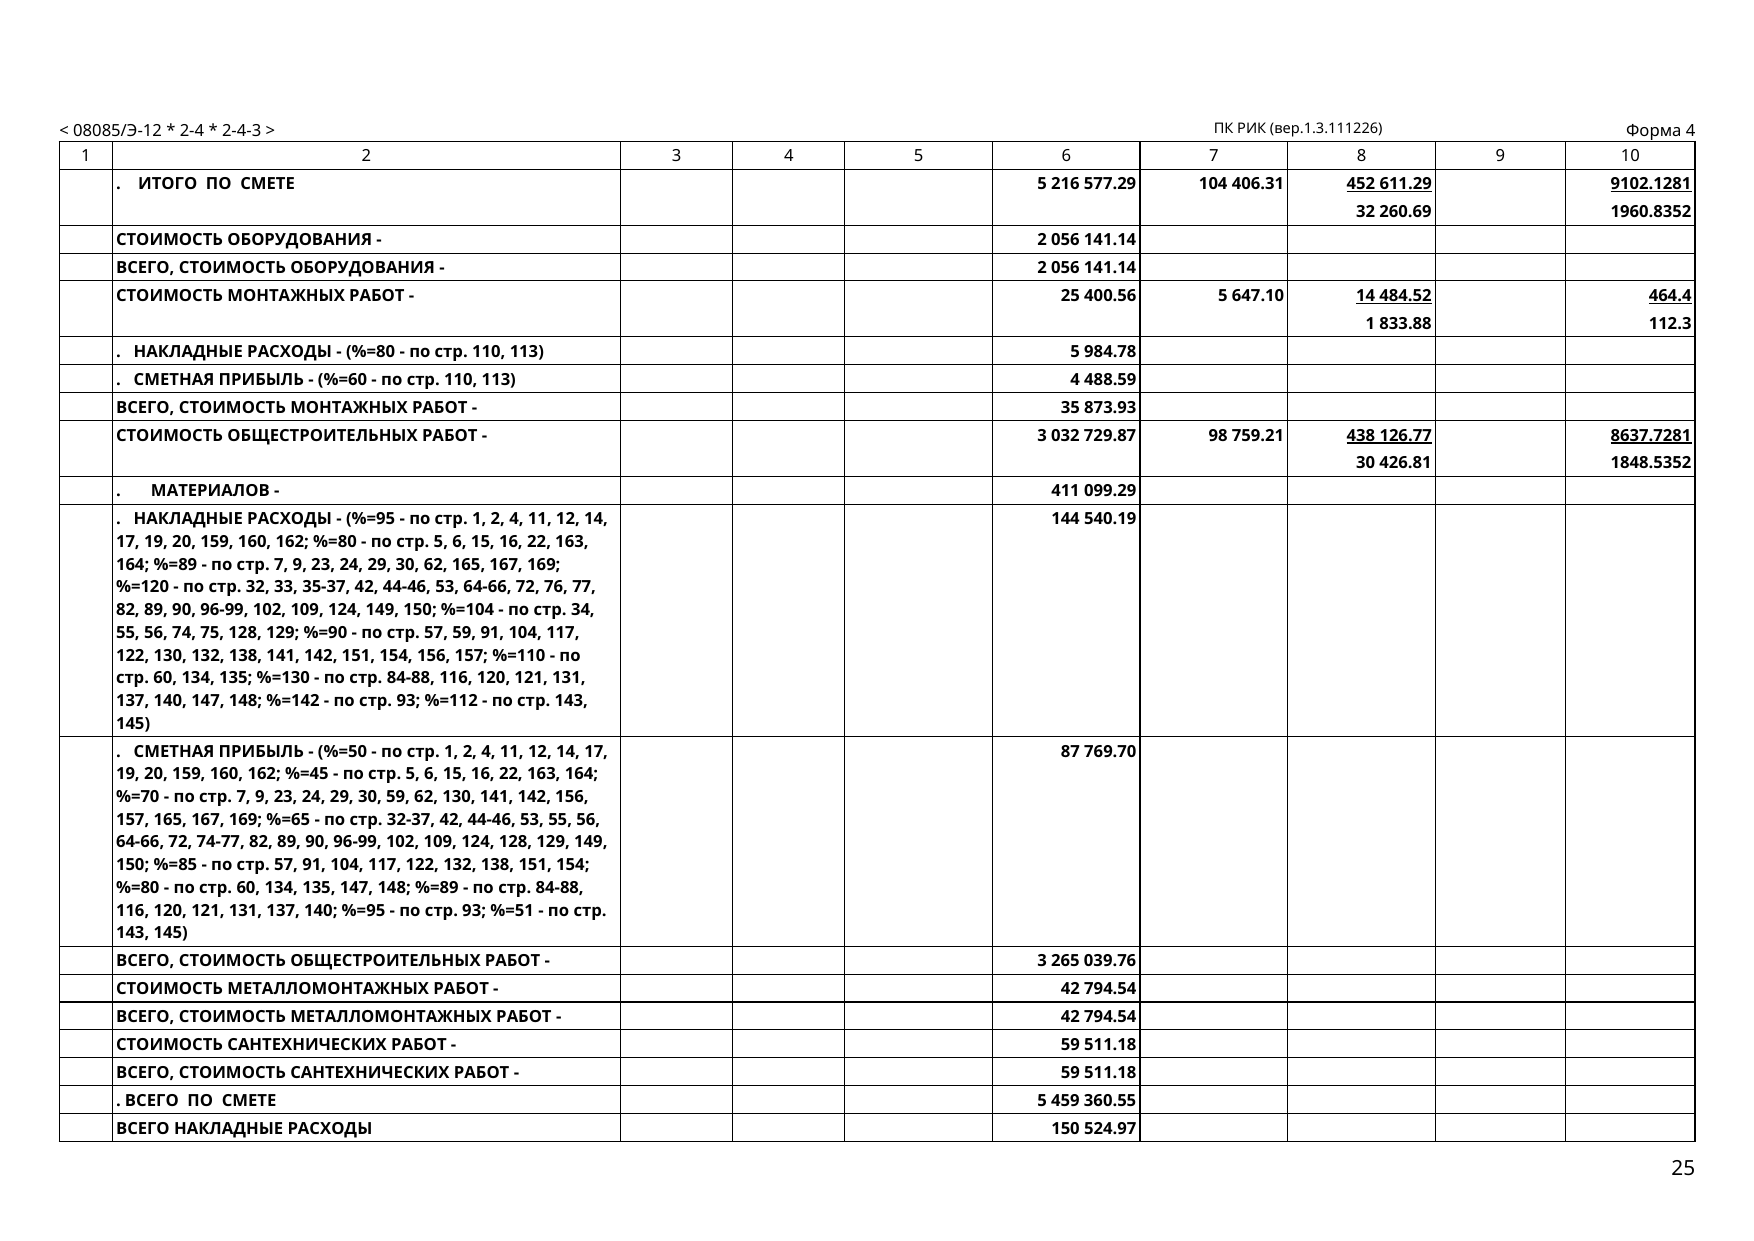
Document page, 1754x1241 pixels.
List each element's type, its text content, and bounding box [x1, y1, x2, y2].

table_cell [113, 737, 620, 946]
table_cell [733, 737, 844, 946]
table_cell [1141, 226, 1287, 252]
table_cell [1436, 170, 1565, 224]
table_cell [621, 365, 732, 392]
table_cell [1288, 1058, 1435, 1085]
table_header 7 [1141, 142, 1287, 169]
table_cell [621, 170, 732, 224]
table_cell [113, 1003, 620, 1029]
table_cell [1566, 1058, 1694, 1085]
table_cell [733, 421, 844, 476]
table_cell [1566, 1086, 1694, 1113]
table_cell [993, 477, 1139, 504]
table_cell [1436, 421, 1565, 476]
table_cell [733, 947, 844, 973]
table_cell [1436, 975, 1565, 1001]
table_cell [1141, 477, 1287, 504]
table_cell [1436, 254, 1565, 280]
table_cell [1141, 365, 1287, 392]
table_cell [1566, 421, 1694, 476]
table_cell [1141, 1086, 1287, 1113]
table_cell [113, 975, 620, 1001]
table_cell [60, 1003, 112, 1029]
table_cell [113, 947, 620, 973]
table_header 9 [1436, 142, 1565, 169]
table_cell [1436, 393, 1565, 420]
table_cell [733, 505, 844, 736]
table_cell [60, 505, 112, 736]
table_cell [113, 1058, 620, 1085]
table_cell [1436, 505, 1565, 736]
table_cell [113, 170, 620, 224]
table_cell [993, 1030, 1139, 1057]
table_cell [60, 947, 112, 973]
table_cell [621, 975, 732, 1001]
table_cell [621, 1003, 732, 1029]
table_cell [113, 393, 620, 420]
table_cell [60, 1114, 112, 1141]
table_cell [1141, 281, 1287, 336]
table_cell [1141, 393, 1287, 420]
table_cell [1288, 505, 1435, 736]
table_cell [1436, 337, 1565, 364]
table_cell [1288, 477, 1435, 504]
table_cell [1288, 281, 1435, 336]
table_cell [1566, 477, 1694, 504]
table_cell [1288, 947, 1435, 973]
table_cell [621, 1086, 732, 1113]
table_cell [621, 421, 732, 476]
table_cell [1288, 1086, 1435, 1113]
table_header 10 [1566, 142, 1694, 169]
table_header 5 [845, 142, 992, 169]
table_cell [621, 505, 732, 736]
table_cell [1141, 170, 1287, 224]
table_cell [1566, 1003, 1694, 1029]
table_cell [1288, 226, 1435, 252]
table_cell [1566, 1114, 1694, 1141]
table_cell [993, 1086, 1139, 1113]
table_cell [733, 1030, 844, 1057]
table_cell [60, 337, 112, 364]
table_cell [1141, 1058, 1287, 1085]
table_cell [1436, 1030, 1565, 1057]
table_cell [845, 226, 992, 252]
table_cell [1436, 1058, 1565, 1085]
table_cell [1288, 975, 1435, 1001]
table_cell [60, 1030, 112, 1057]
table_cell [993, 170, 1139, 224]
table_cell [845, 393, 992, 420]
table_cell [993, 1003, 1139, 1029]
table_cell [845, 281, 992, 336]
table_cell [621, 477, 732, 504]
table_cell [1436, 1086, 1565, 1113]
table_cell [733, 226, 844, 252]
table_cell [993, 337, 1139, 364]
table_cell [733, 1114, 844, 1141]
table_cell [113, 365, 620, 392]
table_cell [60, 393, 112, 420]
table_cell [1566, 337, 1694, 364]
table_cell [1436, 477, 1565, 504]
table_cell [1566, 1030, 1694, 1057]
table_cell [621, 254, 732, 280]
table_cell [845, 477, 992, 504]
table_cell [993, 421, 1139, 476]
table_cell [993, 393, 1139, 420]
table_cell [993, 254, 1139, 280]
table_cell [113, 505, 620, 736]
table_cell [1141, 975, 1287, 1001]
table_header 8 [1288, 142, 1435, 169]
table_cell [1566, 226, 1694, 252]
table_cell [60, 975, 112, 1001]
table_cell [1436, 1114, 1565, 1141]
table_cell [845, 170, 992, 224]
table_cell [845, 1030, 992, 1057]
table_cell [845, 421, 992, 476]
table_header 6 [993, 142, 1139, 169]
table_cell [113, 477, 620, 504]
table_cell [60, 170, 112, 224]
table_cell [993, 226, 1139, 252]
table_header 2 [113, 142, 620, 169]
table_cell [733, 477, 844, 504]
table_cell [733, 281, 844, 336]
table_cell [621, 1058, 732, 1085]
table_header 3 [621, 142, 732, 169]
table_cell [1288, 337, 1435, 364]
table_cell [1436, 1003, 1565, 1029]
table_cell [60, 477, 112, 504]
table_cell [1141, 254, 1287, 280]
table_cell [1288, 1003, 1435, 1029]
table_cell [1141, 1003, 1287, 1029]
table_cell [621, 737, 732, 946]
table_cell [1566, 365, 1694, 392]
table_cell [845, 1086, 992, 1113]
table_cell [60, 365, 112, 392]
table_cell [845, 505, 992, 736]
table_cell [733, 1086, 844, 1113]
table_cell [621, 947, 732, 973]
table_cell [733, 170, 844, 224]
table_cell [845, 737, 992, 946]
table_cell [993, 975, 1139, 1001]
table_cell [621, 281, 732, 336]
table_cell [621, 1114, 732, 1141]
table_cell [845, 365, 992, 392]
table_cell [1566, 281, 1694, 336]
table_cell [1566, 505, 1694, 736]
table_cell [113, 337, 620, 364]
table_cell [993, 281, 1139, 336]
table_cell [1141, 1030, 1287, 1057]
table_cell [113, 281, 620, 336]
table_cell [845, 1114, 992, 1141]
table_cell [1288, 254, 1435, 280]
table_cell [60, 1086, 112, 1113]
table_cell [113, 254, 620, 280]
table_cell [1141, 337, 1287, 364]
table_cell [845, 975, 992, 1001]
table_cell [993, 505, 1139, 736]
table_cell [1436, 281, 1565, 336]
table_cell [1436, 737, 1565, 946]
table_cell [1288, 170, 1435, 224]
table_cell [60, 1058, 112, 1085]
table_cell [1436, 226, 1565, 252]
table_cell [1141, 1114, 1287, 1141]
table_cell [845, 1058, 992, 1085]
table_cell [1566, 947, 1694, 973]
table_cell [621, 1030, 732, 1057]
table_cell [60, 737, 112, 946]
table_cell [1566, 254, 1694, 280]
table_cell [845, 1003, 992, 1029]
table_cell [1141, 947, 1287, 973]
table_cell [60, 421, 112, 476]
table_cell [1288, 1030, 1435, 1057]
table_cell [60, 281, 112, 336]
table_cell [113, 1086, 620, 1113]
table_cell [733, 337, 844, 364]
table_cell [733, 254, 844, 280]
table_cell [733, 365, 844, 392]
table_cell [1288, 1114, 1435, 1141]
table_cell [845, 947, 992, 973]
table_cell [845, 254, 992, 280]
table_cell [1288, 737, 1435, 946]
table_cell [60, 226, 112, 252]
table_header 1 [60, 142, 112, 169]
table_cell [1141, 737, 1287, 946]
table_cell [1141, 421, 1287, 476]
table_header 4 [733, 142, 844, 169]
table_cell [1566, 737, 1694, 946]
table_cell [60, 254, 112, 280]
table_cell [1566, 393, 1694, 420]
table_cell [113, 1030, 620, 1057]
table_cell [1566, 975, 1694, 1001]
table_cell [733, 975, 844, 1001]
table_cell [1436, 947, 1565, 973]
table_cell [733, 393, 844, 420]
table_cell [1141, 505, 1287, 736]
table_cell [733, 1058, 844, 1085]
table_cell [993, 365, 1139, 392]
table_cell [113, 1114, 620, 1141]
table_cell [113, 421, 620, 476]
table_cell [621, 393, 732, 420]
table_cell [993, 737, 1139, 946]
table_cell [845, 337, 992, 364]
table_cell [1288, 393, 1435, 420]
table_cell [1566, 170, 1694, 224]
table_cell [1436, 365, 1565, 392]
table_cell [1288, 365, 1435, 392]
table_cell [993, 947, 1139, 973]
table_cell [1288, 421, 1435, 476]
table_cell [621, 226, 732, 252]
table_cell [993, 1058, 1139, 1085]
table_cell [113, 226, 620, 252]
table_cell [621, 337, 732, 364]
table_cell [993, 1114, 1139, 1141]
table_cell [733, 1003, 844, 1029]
